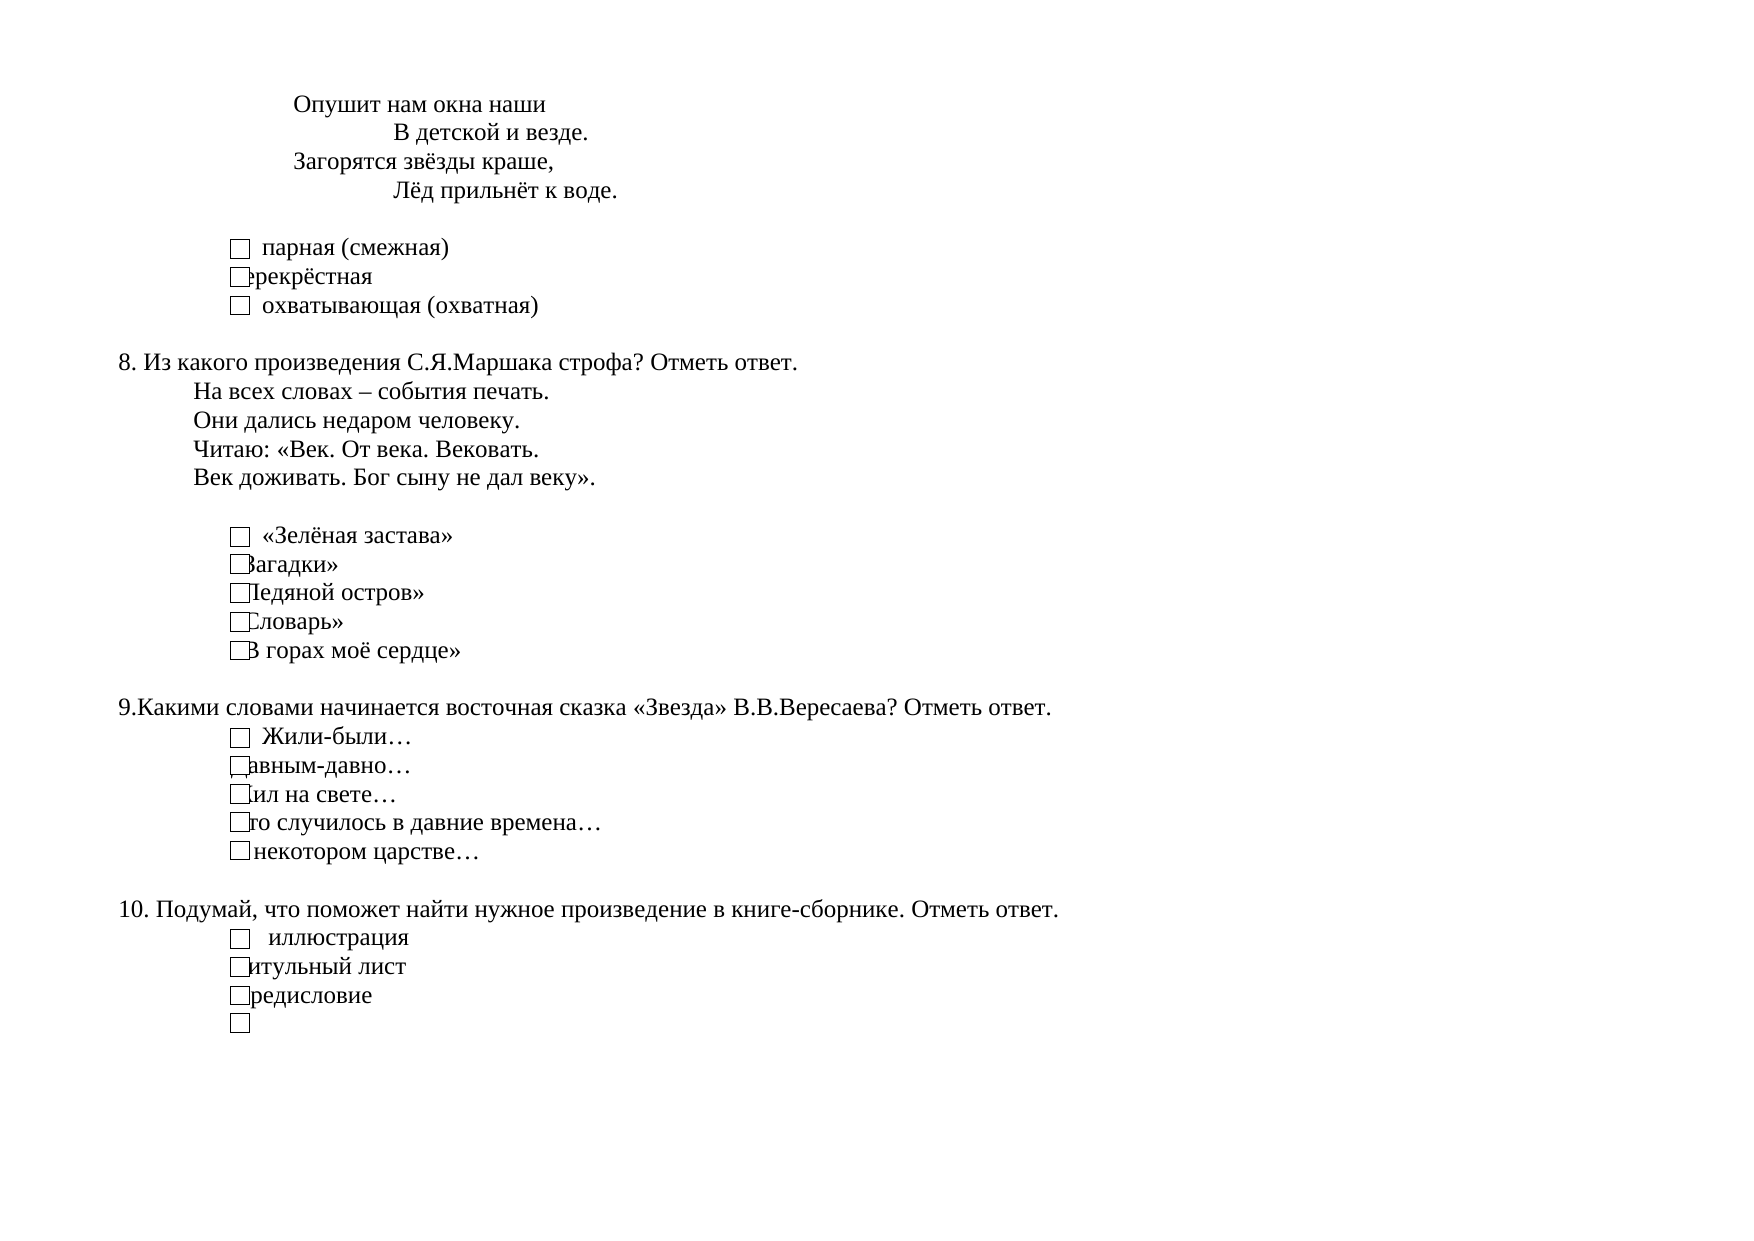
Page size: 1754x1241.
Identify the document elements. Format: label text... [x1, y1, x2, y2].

text Это случилось в давние времена… [118, 807, 1636, 836]
text Читаю: «Век. От века. Вековать. [118, 434, 1636, 462]
text Они дались недаром человеку. [118, 405, 1636, 434]
text 8. Из какого произведения С.Я.Маршака строфа? Отметь ответ. [118, 347, 1636, 376]
text 9.Какими словами начинается восточная сказка «Звезда» В.В.Вересаева? Отметь ответ. [118, 692, 1636, 721]
text Жил на свете… [118, 779, 1636, 807]
text «Словарь» [118, 606, 1636, 635]
text парная (смежная) [118, 232, 1636, 261]
text В детской и везде. [118, 117, 1636, 146]
text предисловие [118, 980, 1636, 1009]
text Жили-были… [118, 721, 1636, 750]
text титульный лист [118, 951, 1636, 980]
text «В горах моё сердце» [118, 635, 1636, 664]
text «Зелёная застава» [118, 520, 1636, 549]
text «Ледяной остров» [118, 577, 1636, 606]
text 10. Подумай, что поможет найти нужное произведение в книге-сборнике. Отметь ответ. [118, 894, 1636, 922]
text На всех словах – события печать. [118, 376, 1636, 405]
text Лёд прильнёт к воде. [118, 175, 1636, 204]
text «Загадки» [118, 549, 1636, 577]
text перекрёстная [118, 261, 1636, 290]
text Век доживать. Бог сыну не дал веку». [118, 462, 1636, 491]
text иллюстрация [118, 922, 1636, 951]
text Опушит нам окна наши [118, 89, 1636, 117]
text охватывающая (охватная) [118, 290, 1636, 319]
text Давным-давно… [118, 750, 1636, 779]
text В некотором царстве… [118, 836, 1636, 865]
text Загорятся звёзды краше, [118, 146, 1636, 175]
